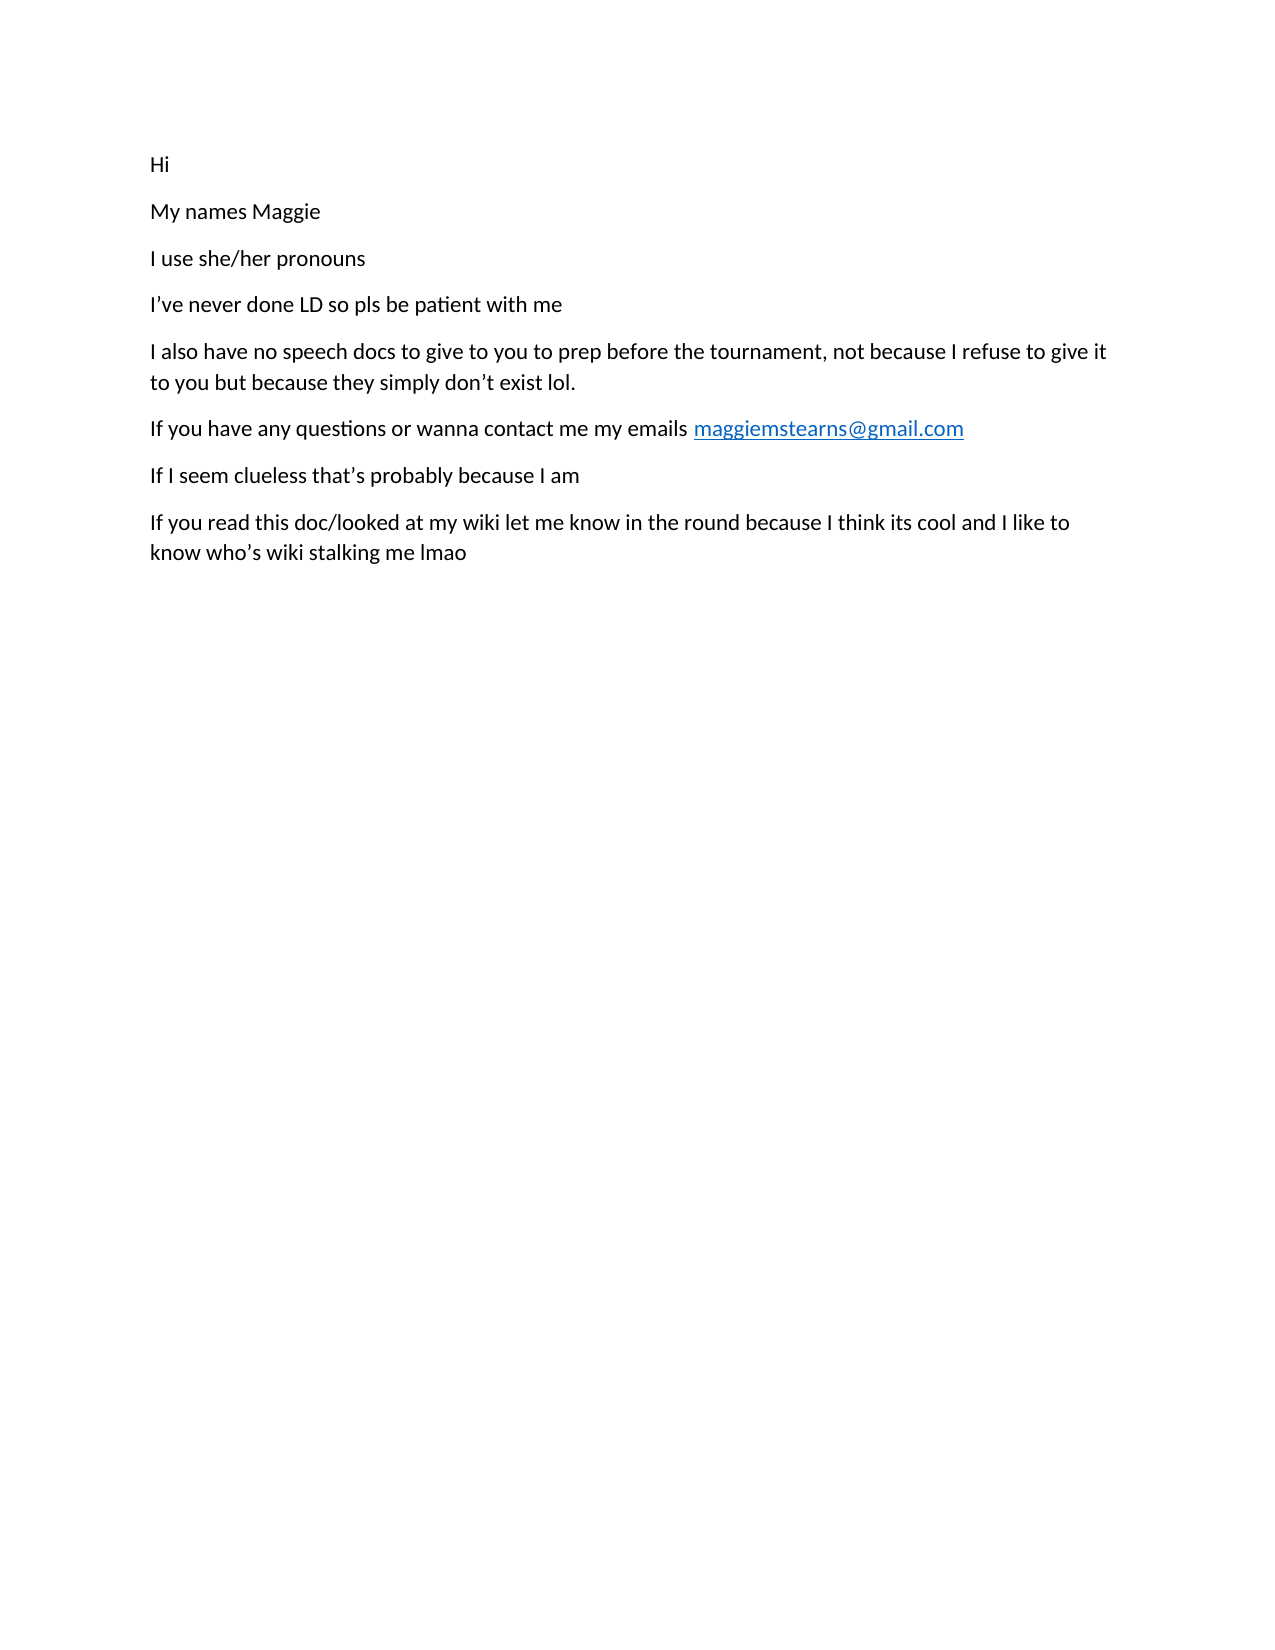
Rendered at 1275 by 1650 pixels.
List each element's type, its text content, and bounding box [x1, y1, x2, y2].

text I also have no speech docs to give to you to prep before the tournament, not because I refuse to give it to you but because they simply don’t exist lol. [150, 337, 1125, 396]
text Hi [150, 150, 1125, 178]
text I’ve never done LD so pls be patient with me [150, 291, 1125, 319]
text I use she/her pronouns [150, 244, 1125, 272]
text If I seem clueless that’s probably because I am [150, 461, 1125, 489]
text If you have any questions or wanna contact me my emails maggiemstearns@gmail.com [150, 414, 1125, 443]
text My names Maggie [150, 197, 1125, 225]
text If you read this doc/looked at my wiki let me know in the round because I think its cool and I like to know who’s wiki stalking me lmao [150, 508, 1125, 567]
